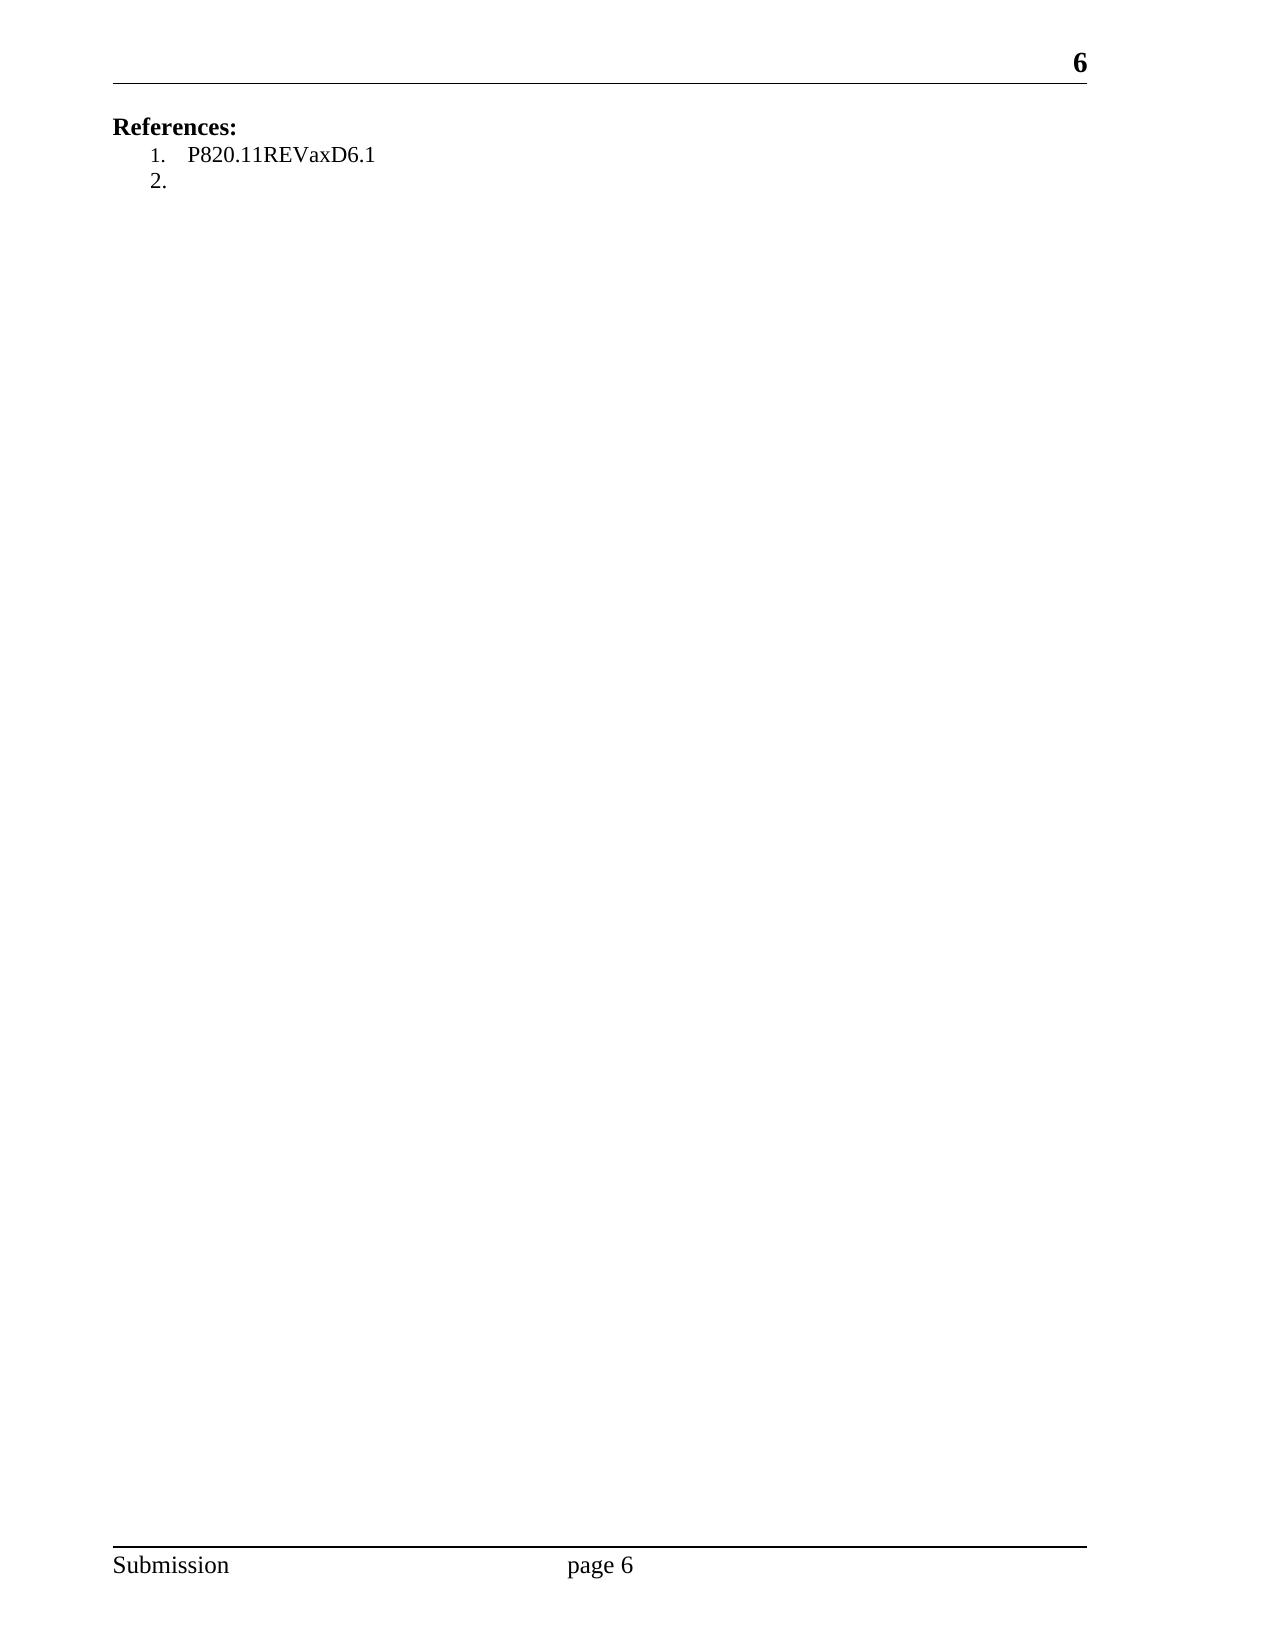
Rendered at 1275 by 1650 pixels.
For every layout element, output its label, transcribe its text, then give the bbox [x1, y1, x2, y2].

text References: [112, 112, 1087, 141]
list P820.11REVaxD6.1 [150, 141, 1087, 168]
